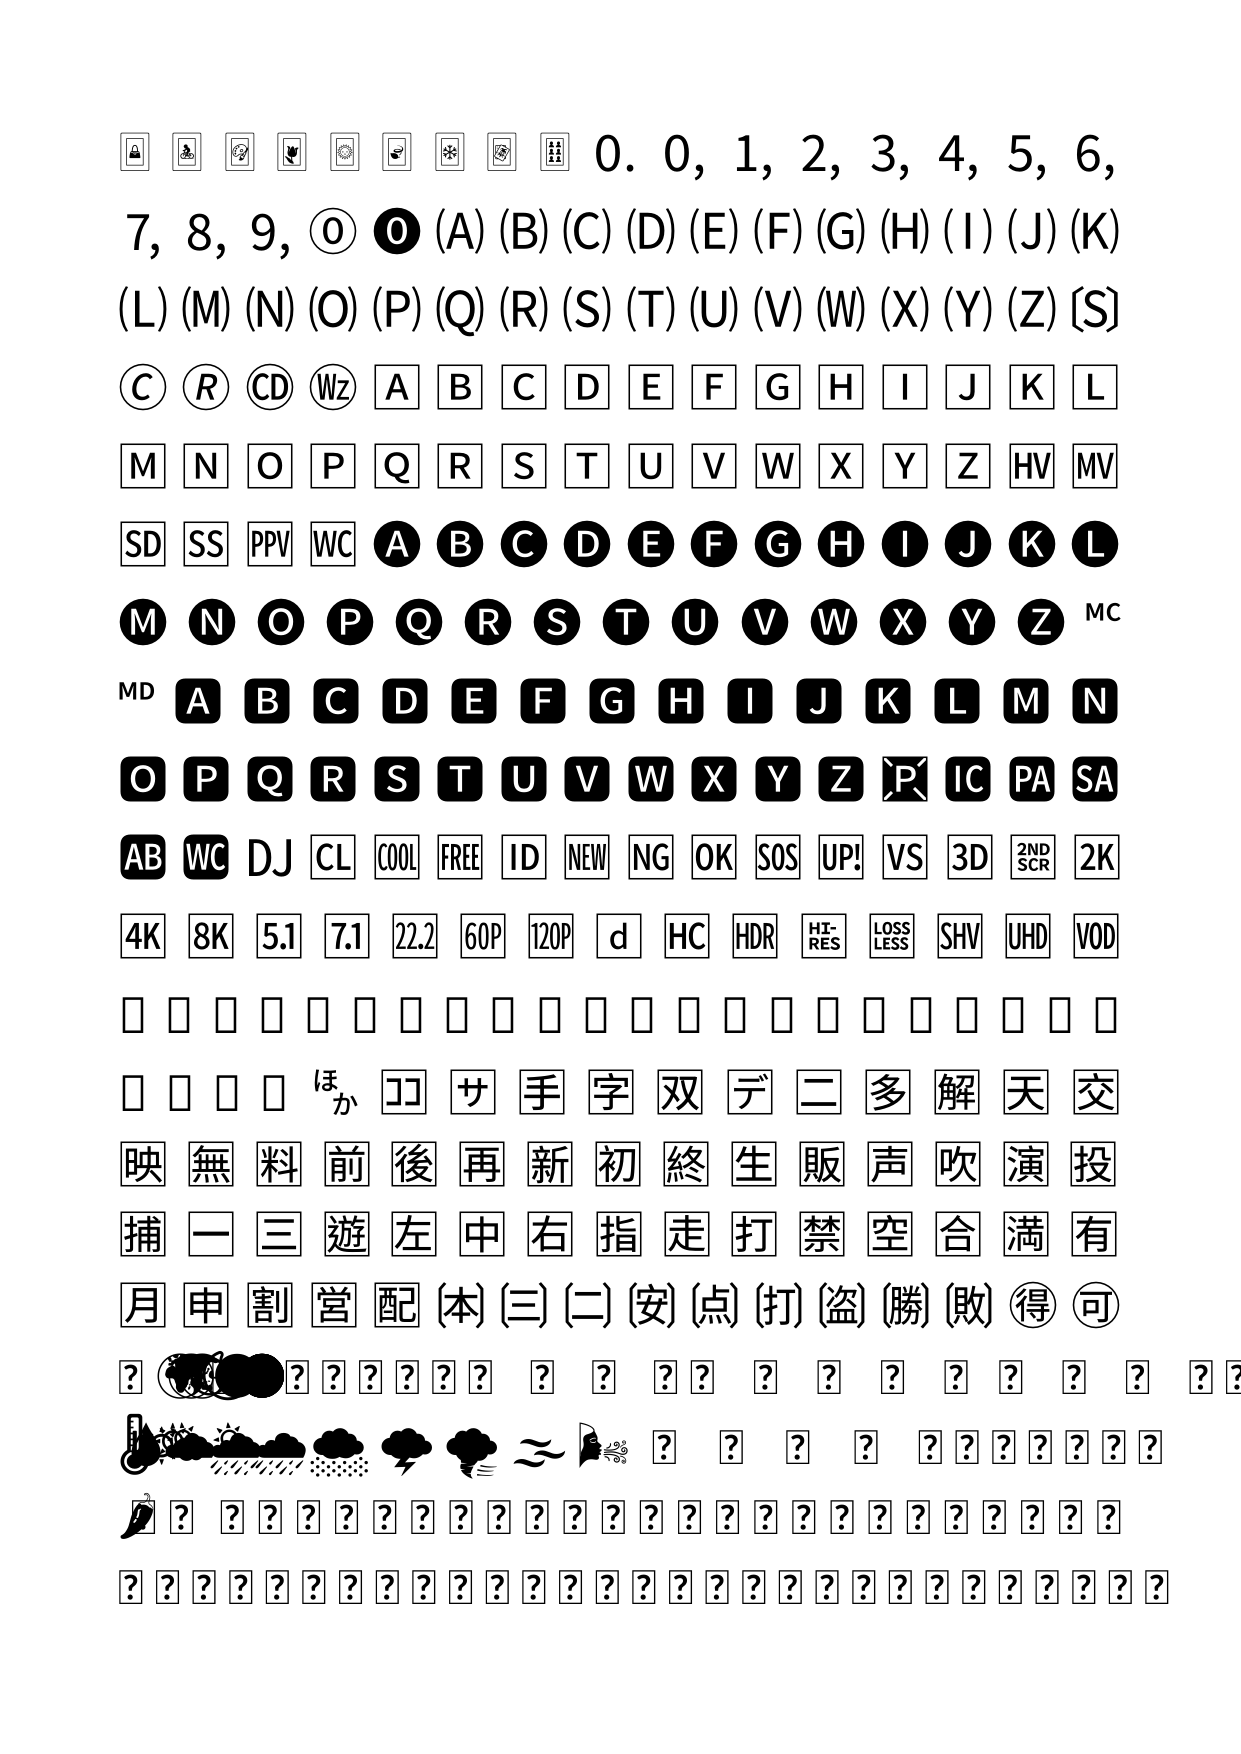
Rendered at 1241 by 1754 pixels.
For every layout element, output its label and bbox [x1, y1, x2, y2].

text [118, 118, 1122, 1617]
